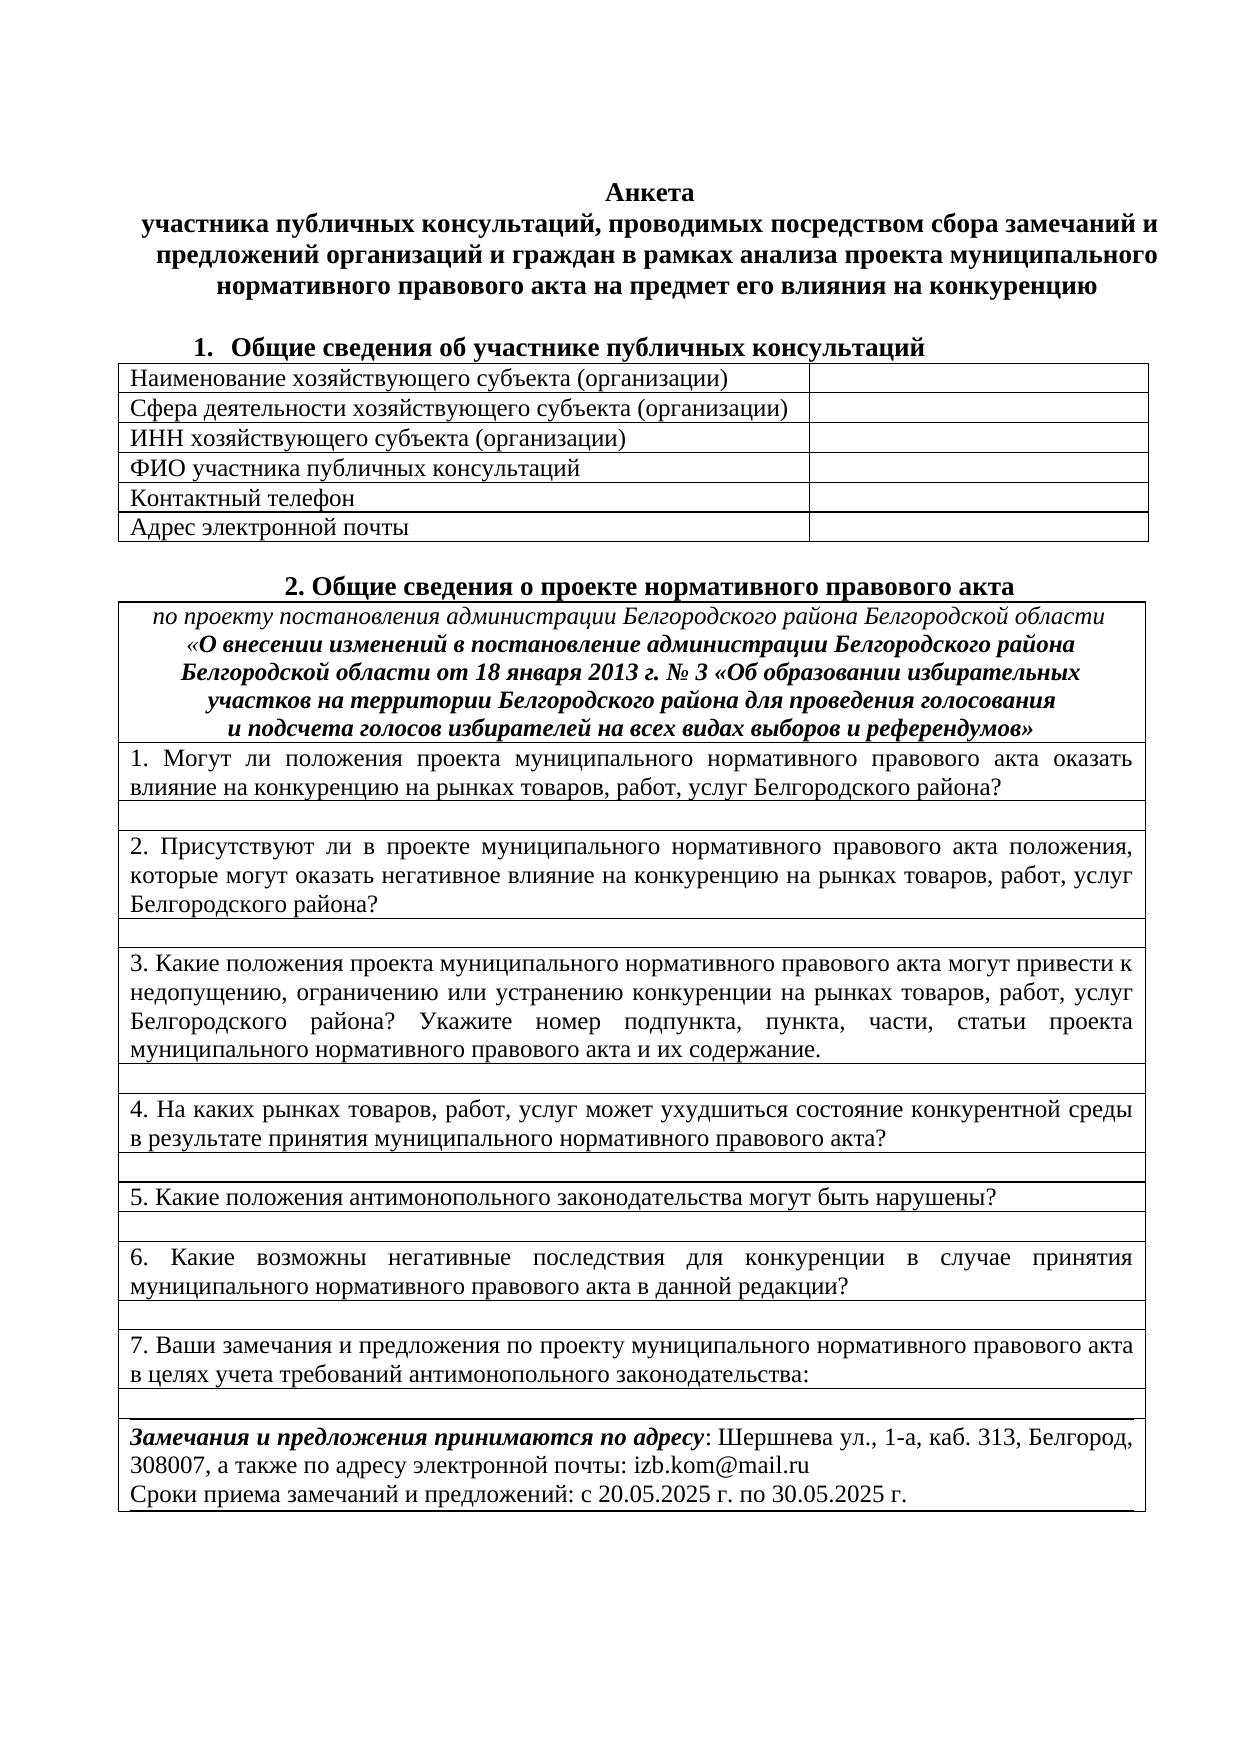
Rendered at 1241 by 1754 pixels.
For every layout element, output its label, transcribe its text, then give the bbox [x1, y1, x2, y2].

table_cell ФИО участника публичных консультаций [119, 453, 809, 482]
text 2. Общие сведения о проекте нормативного правового акта [118, 570, 1181, 601]
table_cell [119, 1064, 1145, 1093]
table_cell 2. Присутствуют ли в проекте муниципального нормативного правового акта положения, которые могут оказать негативное влияние на конкуренцию на рынках товаров, работ, услуг Белгородского района? [119, 831, 1145, 917]
table_cell [119, 919, 1145, 947]
table_cell Сфера деятельности хозяйствующего субъекта (организации) [119, 393, 809, 422]
table_header по проекту постановления администрации Белгородского района Белгородской области «О внесении изменений в постановление администрации Белгородского района Белгородской области от 18 января 2013 г. № 3 «Об образовании избирательных участков на территории Белгородского района для проведения голосования и подсчета голосов избирателей на всех видах выборов и референдумов» [119, 603, 1145, 742]
text Анкета [103, 176, 1196, 207]
table_cell [810, 423, 1148, 452]
table_cell Контактный телефон [119, 483, 809, 511]
table_cell ИНН хозяйствующего субъекта (организации) [119, 423, 809, 452]
list Общие сведения об участнике публичных консультаций [193, 331, 1181, 362]
table_cell [810, 483, 1148, 511]
table_cell [810, 453, 1148, 482]
table_cell 7. Ваши замечания и предложения по проекту муниципального нормативного правового акта в целях учета требований антимонопольного законодательства: [119, 1330, 1145, 1388]
table_cell Адрес электронной почты [119, 513, 809, 541]
table_cell [119, 1212, 1145, 1241]
table_cell [119, 1389, 1145, 1418]
table_cell 6. Какие возможны негативные последствия для конкуренции в случае принятия муниципального нормативного правового акта в данной редакции? [119, 1242, 1145, 1299]
text участника публичных консультаций, проводимых посредством сбора замечаний и предложений организаций и граждан в рамках анализа проекта муниципального нормативного правового акта на предмет его влияния на конкуренцию [103, 207, 1196, 300]
table_cell [119, 801, 1145, 830]
table_cell [119, 1153, 1145, 1181]
table_header [810, 364, 1148, 392]
table_header Наименование хозяйствующего субъекта (организации) [119, 364, 809, 392]
table_cell 3. Какие положения проекта муниципального нормативного правового акта могут привести к недопущению, ограничению или устранению конкуренции на рынках товаров, работ, услуг Белгородского района? Укажите номер подпункта, пункта, части, статьи проекта муниципального нормативного правового акта и их содержание. [119, 948, 1145, 1063]
table_cell [810, 513, 1148, 541]
table_cell 5. Какие положения антимонопольного законодательства могут быть нарушены? [119, 1183, 1145, 1211]
table_cell [810, 393, 1148, 422]
table_cell Замечания и предложения принимаются по адресу: Шершнева ул., 1-а, каб. 313, Белгород, 308007, а также по адресу электронной почты: izb.kom@mail.ru Сроки приема замечаний и предложений: с 20.05.2025 г. по 30.05.2025 г. [119, 1419, 1145, 1511]
table_cell [119, 1301, 1145, 1329]
table_cell 4. На каких рынках товаров, работ, услуг может ухудшиться состояние конкурентной среды в результате принятия муниципального нормативного правового акта? [119, 1094, 1145, 1152]
table_cell 1. Могут ли положения проекта муниципального нормативного правового акта оказать влияние на конкуренцию на рынках товаров, работ, услуг Белгородского района? [119, 743, 1145, 800]
